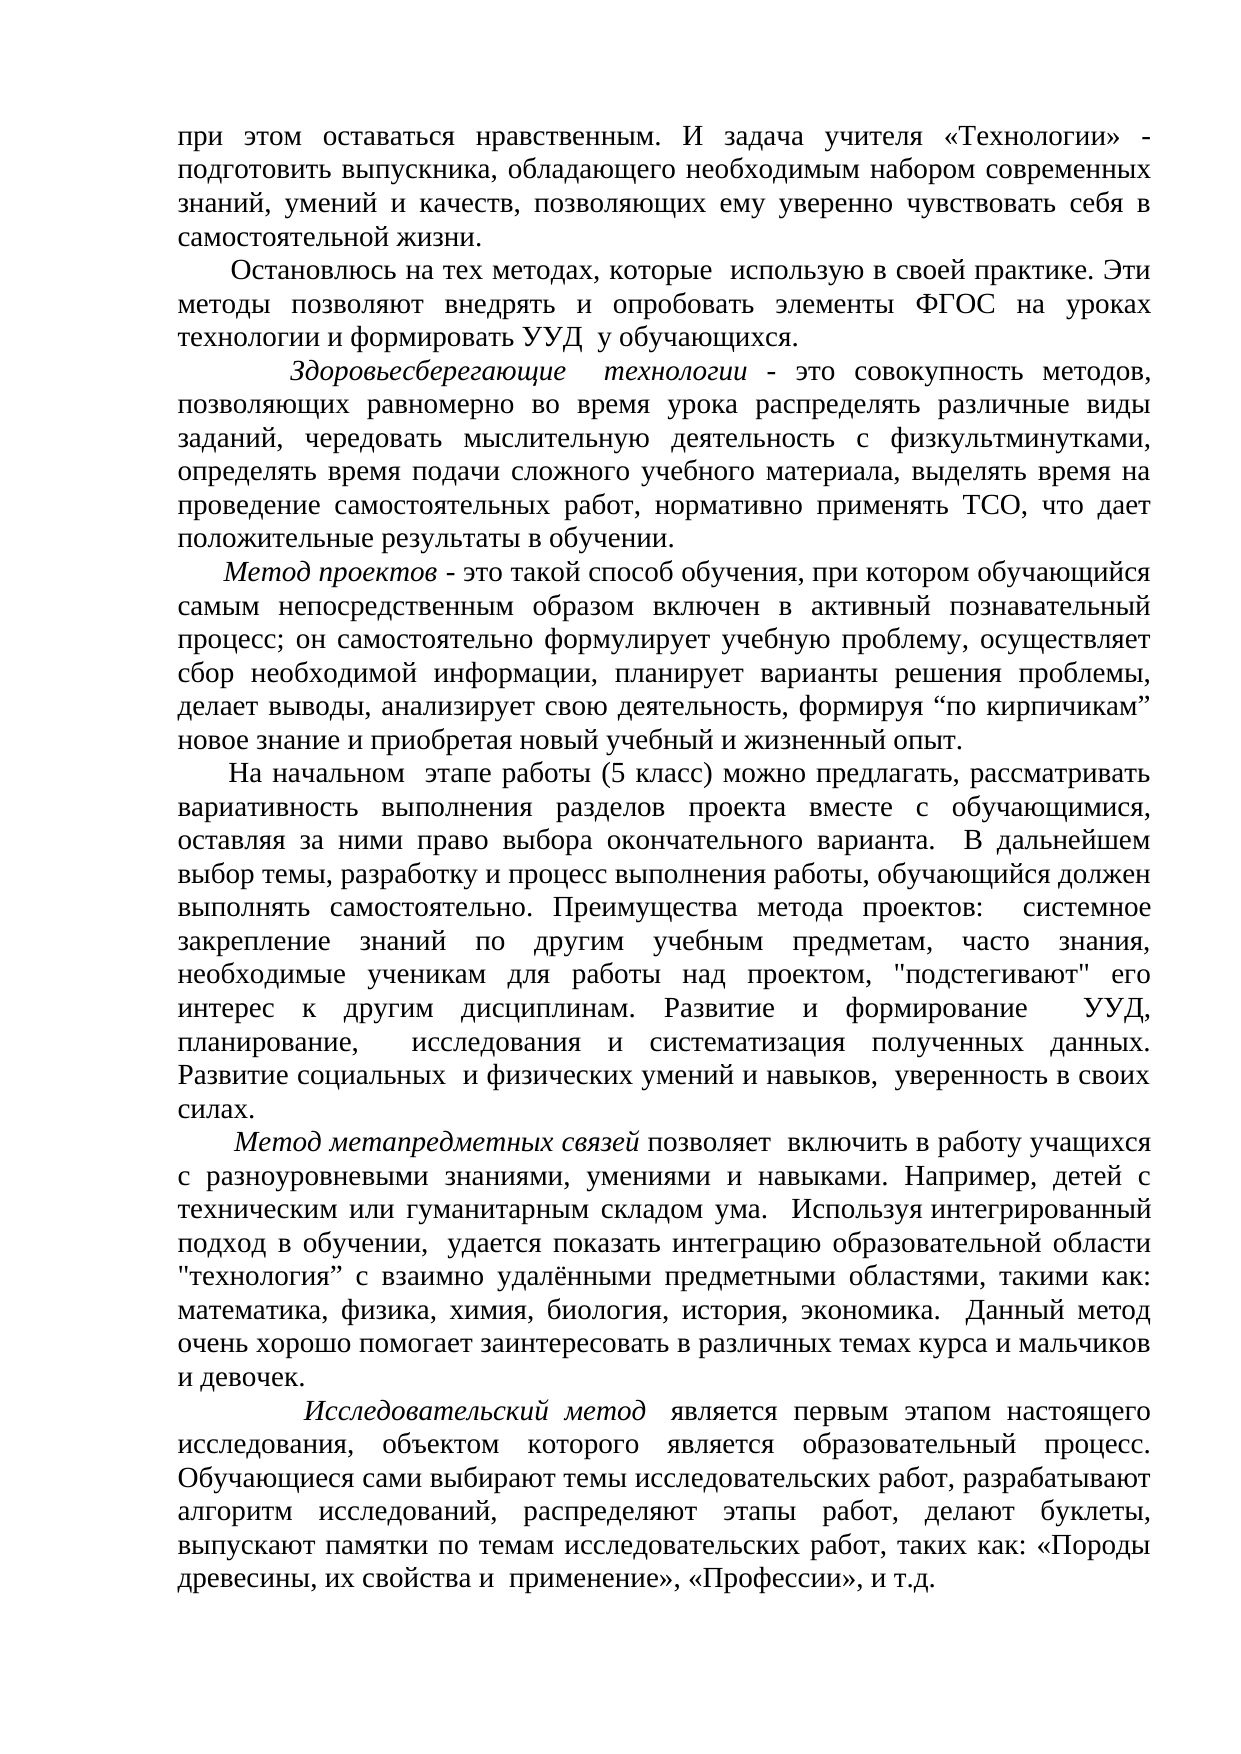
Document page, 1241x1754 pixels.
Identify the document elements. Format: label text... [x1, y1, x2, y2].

text Исследовательский метод является первым этапом настоящего исследования, объектом которого является образовательный процесс. Обучающиеся сами выбирают темы исследовательских работ, разрабатывают алгоритм исследований, распределяют этапы работ, делают буклеты, выпускают памятки по темам исследовательских работ, таких как: «Породы древесины, их свойства и применение», «Профессии», и т.д. [177, 1393, 1152, 1594]
text На начальном этапе работы (5 класс) можно предлагать, рассматривать вариативность выполнения разделов проекта вместе с обучающимися, оставляя за ними право выбора окончательного варианта. В дальнейшем выбор темы, разработку и процесс выполнения работы, обучающийся должен выполнять самостоятельно. Преимущества метода проектов: системное закрепление знаний по другим учебным предметам, часто знания, необходимые ученикам для работы над проектом, "подстегивают" его интерес к другим дисциплинам. Развитие и формирование УУД, планирование, исследования и систематизация полученных данных. Развитие социальных и физических умений и навыков, уверенность в своих силах. [177, 755, 1152, 1124]
text Остановлюсь на тех методах, которые использую в своей практике. Эти методы позволяют внедрять и опробовать элементы ФГОС на уроках технологии и формировать УУД у обучающихся. [177, 252, 1152, 353]
text Метод метапредметных связей позволяет включить в работу учащихся с разноуровневыми знаниями, умениями и навыками. Например, детей с техническим или гуманитарным складом ума. Используя интегрированный подход в обучении, удается показать интеграцию образовательной области "технология” с взаимно удалёнными предметными областями, такими как: математика, физика, химия, биология, история, экономика. Данный метод очень хорошо помогает заинтересовать в различных темах курса и мальчиков и девочек. [177, 1124, 1152, 1393]
text Здоровьесберегающие технологии - это совокупность методов, позволяющих равномерно во время урока распределять различные виды заданий, чередовать мыслительную деятельность с физкультминутками, определять время подачи сложного учебного материала, выделять время на проведение самостоятельных работ, нормативно применять ТСО, что дает положительные результаты в обучении. [177, 353, 1152, 554]
text Метод проектов - это такой способ обучения, при котором обучающийся самым непосредственным образом включен в активный познавательный процесс; он самостоятельно формулирует учебную проблему, осуществляет сбор необходимой информации, планирует варианты решения проблемы, делает выводы, анализирует свою деятельность, формируя “по кирпичикам” новое знание и приобретая новый учебный и жизненный опыт. [177, 554, 1152, 755]
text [177, 118, 1152, 252]
